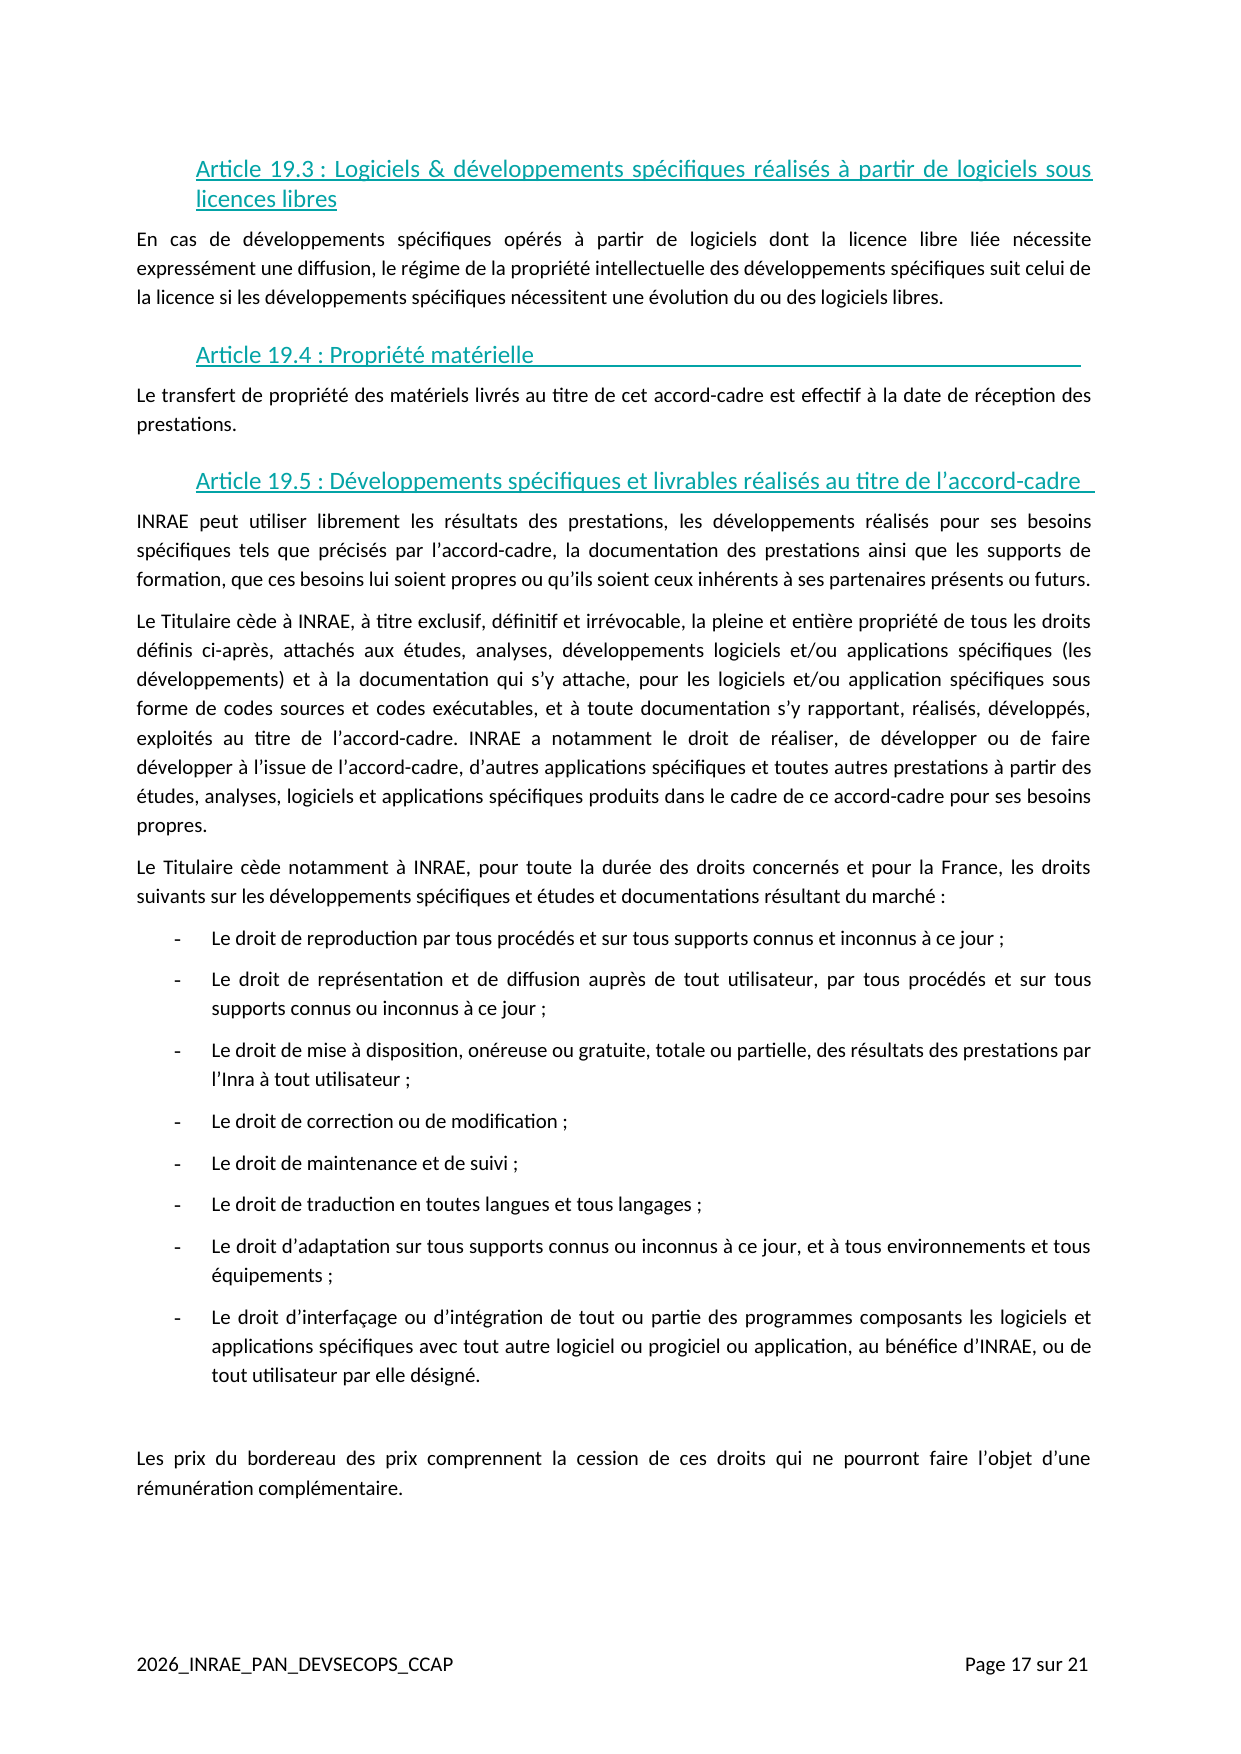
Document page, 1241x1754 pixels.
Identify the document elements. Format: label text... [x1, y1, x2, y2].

text En cas de développements spécifiques opérés à partir de logiciels dont la licence libre liée nécessite expressément une diffusion, le régime de la propriété intellectuelle des développements spécifiques suit celui de la licence si les développements spécifiques nécessitent une évolution du ou des logiciels libres. [136, 226, 1093, 310]
list Le droit de traduction en toutes langues et tous langages ; [174, 1191, 1093, 1217]
list Le droit d’adaptation sur tous supports connus ou inconnus à ce jour, et à tous environnements et tous équipements ; [174, 1233, 1093, 1288]
text Article 19.3 : Logiciels & développements spécifiques réalisés à partir de logiciels sous licences libres [196, 153, 1093, 179]
text Le Titulaire cède notamment à INRAE, pour toute la durée des droits concernés et pour la France, les droits suivants sur les développements spécifiques et études et documentations résultant du marché : [136, 854, 1093, 908]
text Article 19.5 : Développements spécifiques et livrables réalisés au titre de l’accord-cadre [196, 465, 1096, 496]
text Article 19.4 : Propriété matérielle [196, 339, 1093, 369]
text Les prix du bordereau des prix comprennent la cession de ces droits qui ne pourront faire l’objet d’une rémunération complémentaire. [136, 1446, 1093, 1500]
text INRAE peut utiliser librement les résultats des prestations, les développements réalisés pour ses besoins spécifiques tels que précisés par l’accord-cadre, la documentation des prestations ainsi que les supports de formation, que ces besoins lui soient propres ou qu’ils soient ceux inhérents à ses partenaires présents ou futurs. [136, 508, 1093, 592]
list Le droit de reproduction par tous procédés et sur tous supports connus et inconnus à ce jour ; [174, 925, 1093, 950]
list Le droit de mise à disposition, onéreuse ou gratuite, totale ou partielle, des résultats des prestations par l’Inra à tout utilisateur ; [174, 1037, 1093, 1092]
list Le droit de représentation et de diffusion auprès de tout utilisateur, par tous procédés et sur tous supports connus ou inconnus à ce jour ; [174, 966, 1093, 1021]
list Le droit de correction ou de modification ; [174, 1108, 1093, 1133]
text Le transfert de propriété des matériels livrés au titre de cet accord-cadre est effectif à la date de réception des prestations. [136, 382, 1093, 436]
list Le droit d’interfaçage ou d’intégration de tout ou partie des programmes composants les logiciels et applications spécifiques avec tout autre logiciel ou progiciel ou application, au bénéfice d’INRAE, ou de tout utilisateur par elle désigné. [174, 1304, 1093, 1388]
text Article 19.3 : Logiciels & développements spécifiques réalisés à partir de logiciels sous licences libres [196, 181, 1093, 214]
list Le droit de maintenance et de suivi ; [174, 1150, 1093, 1175]
text Le Titulaire cède à INRAE, à titre exclusif, définitif et irrévocable, la pleine et entière propriété de tous les droits définis ci-après, attachés aux études, analyses, développements logiciels et/ou applications spécifiques (les développements) et à la documentation qui s’y attache, pour les logiciels et/ou application spécifiques sous forme de codes sources et codes exécutables, et à toute documentation s’y rapportant, réalisés, développés, exploités au titre de l’accord-cadre. INRAE a notamment le droit de réaliser, de développer ou de faire développer à l’issue de l’accord-cadre, d’autres applications spécifiques et toutes autres prestations à partir des études, analyses, logiciels et applications spécifiques produits dans le cadre de ce accord-cadre pour ses besoins propres. [136, 608, 1093, 838]
